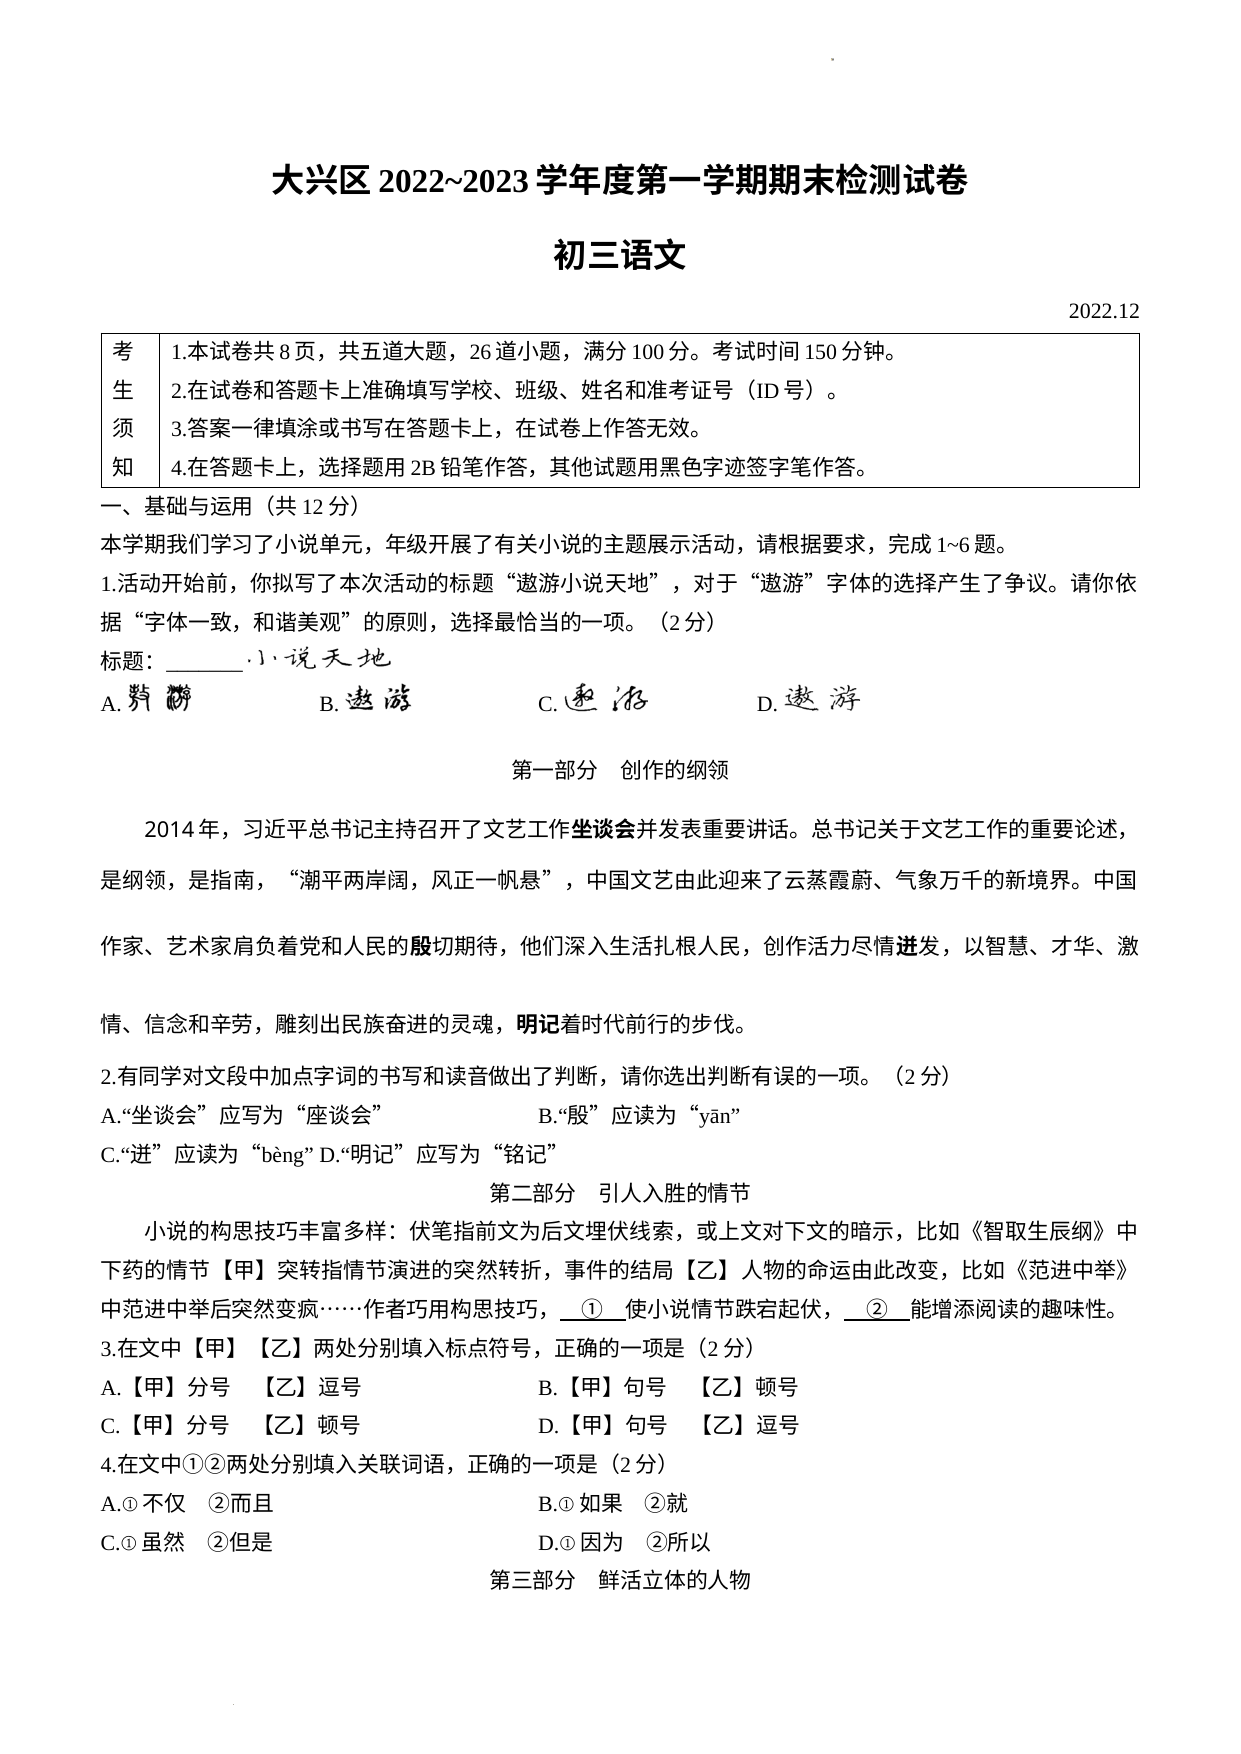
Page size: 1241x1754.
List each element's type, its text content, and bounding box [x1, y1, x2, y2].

text C.①虽然 ②但是 D.①因为 ②所以 [100, 1524, 1140, 1557]
text A.“坐谈会”应写为“座谈会” B.“殷”应读为“yān” [100, 1098, 1140, 1130]
text 第一部分 创作的纲领 [100, 752, 1140, 785]
picture [344, 682, 413, 712]
text 4.在文中①②两处分别填入关联词语，正确的一项是（2分） [100, 1447, 1140, 1479]
text 3.在文中【甲】【乙】两处分别填入标点符号，正确的一项是（2分） [100, 1331, 1140, 1363]
text A.【甲】分号 【乙】逗号 B.【甲】句号 【乙】顿号 [100, 1369, 1140, 1402]
text 2022.12 [100, 295, 1140, 327]
text 第三部分 鲜活立体的人物 [100, 1563, 1140, 1596]
text 1.活动开始前，你拟写了本次活动的标题“遨游小说天地”，对于“遨游”字体的选择产生了争议。请你依据“字体一致，和谐美观”的原则，选择最恰当的一项。（2分） [100, 566, 1140, 637]
text 初三语文 [100, 220, 1140, 285]
text 一、基础与运用（共12分） [100, 488, 1140, 521]
text 大兴区2022~2023学年度第一学期期末检测试卷 [100, 146, 1140, 211]
text C.“迸”应读为“bèng” D.“明记”应写为“铭记” [100, 1136, 1140, 1169]
text 2.有同学对文段中加点字词的书写和读音做出了判断，请你选出判断有误的一项。（2分） [100, 1059, 1140, 1091]
table_header 考 生 须 知 [102, 334, 159, 487]
text 本学期我们学习了小说单元，年级开展了有关小说的主题展示活动，请根据要求，完成1~6题。 [100, 527, 1140, 559]
picture [563, 682, 648, 712]
text A.①不仅 ②而且 B.①如果 ②就 [100, 1486, 1140, 1518]
text 2014年，习近平总书记主持召开了文艺工作坐谈会并发表重要讲话。总书记关于文艺工作的重要论述，是纲领，是指南，“潮平两岸阔，风正一帆悬”，中国文艺由此迎来了云蒸霞蔚、气象万千的新境界。中国作家、艺术家肩负着党和人民的殷切期待，他们深入生活扎根人民，创作活力尽情迸发，以智慧、才华、激情、信念和辛劳，雕刻出民族奋进的灵魂，明记着时代前行的步伐。 [100, 791, 1140, 1051]
picture [782, 682, 861, 712]
text 标题：_______ [100, 643, 1140, 676]
text A. B. C. D. [100, 682, 1140, 747]
text C.【甲】分号 【乙】顿号 D.【甲】句号 【乙】逗号 [100, 1408, 1140, 1441]
table_header 1.本试卷共8页，共五道大题，26道小题，满分100分。考试时间150分钟。 2.在试卷和答题卡上准确填写学校、班级、姓名和准考证号（ID号）。 3.答案一律填涂或书写在答题卡上，在试卷上作答无效。 4.在答题卡上，选择题用2B铅笔作答，其他试题用黑色字迹签字笔作答。 [160, 334, 1139, 487]
text 小说的构思技巧丰富多样：伏笔指前文为后文埋伏线索，或上文对下文的暗示，比如《智取生辰纲》中下药的情节【甲】突转指情节演进的突然转折，事件的结局【乙】人物的命运由此改变，比如《范进中举》中范进中举后突然变疯……作者巧用构思技巧， ① 使小说情节跌宕起伏， ② 能增添阅读的趣味性。 [100, 1214, 1140, 1324]
picture [126, 682, 192, 712]
picture [242, 644, 393, 670]
text 第二部分 引人入胜的情节 [100, 1175, 1140, 1208]
